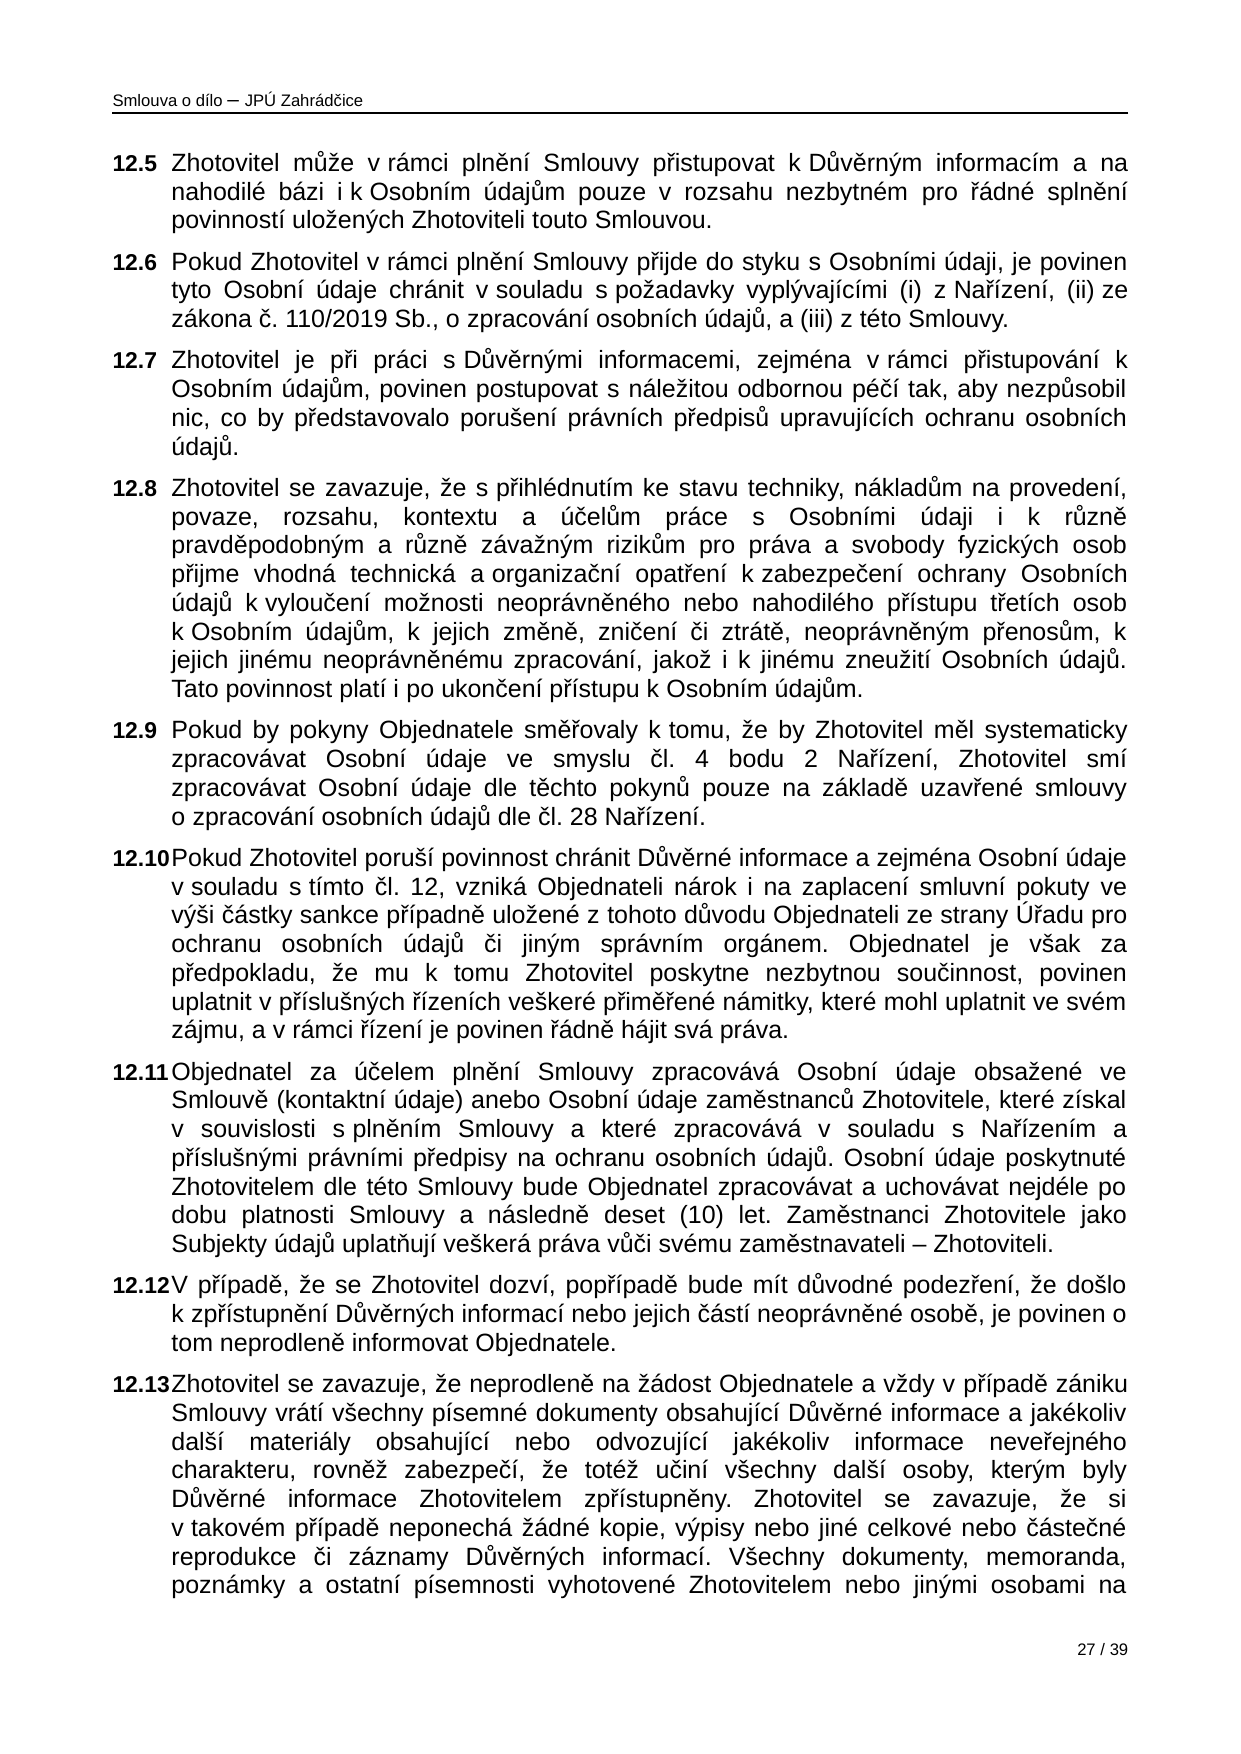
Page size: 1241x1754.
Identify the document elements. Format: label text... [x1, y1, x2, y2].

text Zhotovitel je při práci s Důvěrnými informacemi, zejména v rámci přistupování k Osobním údajům, povinen postupovat s náležitou odbornou péčí tak, aby nezpůsobil nic, co by představovalo porušení právních předpisů upravujících ochranu osobních údajů. [112, 345, 1128, 460]
text Pokud Zhotovitel v rámci plnění Smlouvy přijde do styku s Osobními údaji, je povinen tyto Osobní údaje chránit v souladu s požadavky vyplývajícími (i) z Nařízení, (ii) ze zákona č. 110/2019 Sb., o zpracování osobních údajů, a (iii) z této Smlouvy. [112, 246, 1128, 333]
text Pokud Zhotovitel poruší povinnost chránit Důvěrné informace a zejména Osobní údaje v souladu s tímto čl. 12, vzniká Objednateli nárok i na zaplacení smluvní pokuty ve výši částky sankce případně uložené z tohoto důvodu Objednateli ze strany Úřadu pro ochranu osobních údajů či jiným správním orgánem. Objednatel je však za předpokladu, že mu k tomu Zhotovitel poskytne nezbytnou součinnost, povinen uplatnit v příslušných řízeních veškeré přiměřené námitky, které mohl uplatnit ve svém zájmu, a v rámci řízení je povinen řádně hájit svá práva. [112, 843, 1128, 1044]
text Zhotovitel může v rámci plnění Smlouvy přistupovat k Důvěrným informacím a na nahodilé bázi i k Osobním údajům pouze v rozsahu nezbytném pro řádné splnění povinností uložených Zhotoviteli touto Smlouvou. [112, 148, 1128, 234]
text Objednatel za účelem plnění Smlouvy zpracovává Osobní údaje obsažené ve Smlouvě (kontaktní údaje) anebo Osobní údaje zaměstnanců Zhotovitele, které získal v souvislosti s plněním Smlouvy a které zpracovává v souladu s Nařízením a příslušnými právními předpisy na ochranu osobních údajů. Osobní údaje poskytnuté Zhotovitelem dle této Smlouvy bude Objednatel zpracovávat a uchovávat nejdéle po dobu platnosti Smlouvy a následně deset (10) let. Zaměstnanci Zhotovitele jako Subjekty údajů uplatňují veškerá práva vůči svému zaměstnavateli – Zhotoviteli. [112, 1056, 1128, 1258]
text V případě, že se Zhotovitel dozví, popřípadě bude mít důvodné podezření, že došlo k zpřístupnění Důvěrných informací nebo jejich částí neoprávněné osobě, je povinen o tom neprodleně informovat Objednatele. [112, 1270, 1128, 1356]
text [112, 1369, 1128, 1599]
text Zhotovitel se zavazuje, že s přihlédnutím ke stavu techniky, nákladům na provedení, povaze, rozsahu, kontextu a účelům práce s Osobními údaji i k různě pravděpodobným a různě závažným rizikům pro práva a svobody fyzických osob přijme vhodná technická a organizační opatření k zabezpečení ochrany Osobních údajů k vyloučení možnosti neoprávněného nebo nahodilého přístupu třetích osob k Osobním údajům, k jejich změně, zničení či ztrátě, neoprávněným přenosům, k jejich jinému neoprávněnému zpracování, jakož i k jinému zneužití Osobních údajů. Tato povinnost platí i po ukončení přístupu k Osobním údajům. [112, 473, 1128, 703]
text Pokud by pokyny Objednatele směřovaly k tomu, že by Zhotovitel měl systematicky zpracovávat Osobní údaje ve smyslu čl. 4 bodu 2 Nařízení, Zhotovitel smí zpracovávat Osobní údaje dle těchto pokynů pouze na základě uzavřené smlouvy o zpracování osobních údajů dle čl. 28 Nařízení. [112, 715, 1128, 830]
